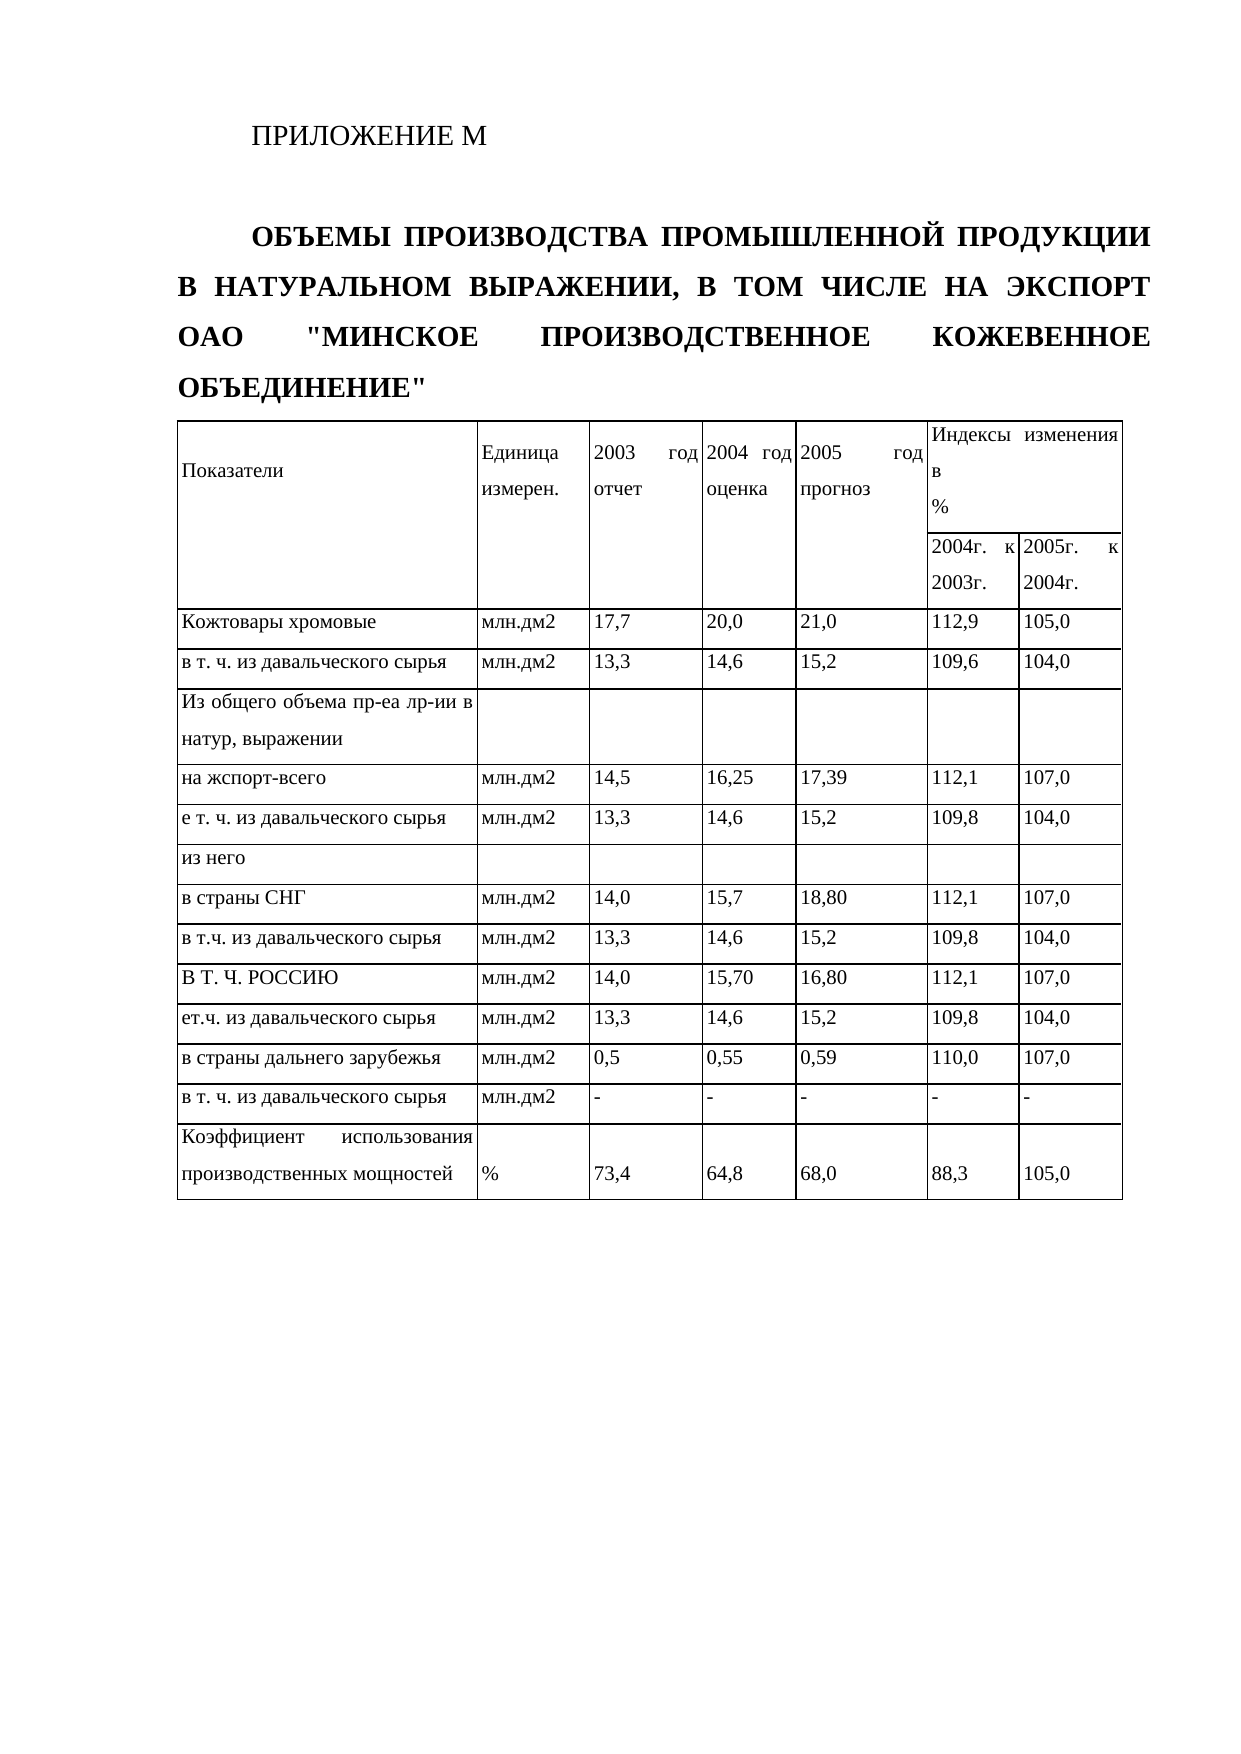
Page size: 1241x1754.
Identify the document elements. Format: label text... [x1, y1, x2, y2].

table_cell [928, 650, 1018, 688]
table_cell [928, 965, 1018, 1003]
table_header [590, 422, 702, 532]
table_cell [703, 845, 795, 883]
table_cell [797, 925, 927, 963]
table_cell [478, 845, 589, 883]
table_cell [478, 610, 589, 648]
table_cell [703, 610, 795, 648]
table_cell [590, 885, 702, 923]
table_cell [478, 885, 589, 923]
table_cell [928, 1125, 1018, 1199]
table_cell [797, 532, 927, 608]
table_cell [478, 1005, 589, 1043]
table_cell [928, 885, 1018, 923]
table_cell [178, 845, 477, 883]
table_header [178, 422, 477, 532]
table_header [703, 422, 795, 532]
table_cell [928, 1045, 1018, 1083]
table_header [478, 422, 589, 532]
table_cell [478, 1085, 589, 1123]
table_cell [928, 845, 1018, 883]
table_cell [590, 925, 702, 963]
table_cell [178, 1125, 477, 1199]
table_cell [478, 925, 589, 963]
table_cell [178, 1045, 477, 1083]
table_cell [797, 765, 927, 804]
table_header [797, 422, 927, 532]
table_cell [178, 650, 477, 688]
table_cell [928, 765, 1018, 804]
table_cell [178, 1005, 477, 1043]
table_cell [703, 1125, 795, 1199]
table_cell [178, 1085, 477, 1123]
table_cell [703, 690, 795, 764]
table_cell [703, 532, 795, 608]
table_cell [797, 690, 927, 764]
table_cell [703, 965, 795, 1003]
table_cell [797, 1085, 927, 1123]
text ПРИЛОЖЕНИЕ М [177, 118, 1152, 152]
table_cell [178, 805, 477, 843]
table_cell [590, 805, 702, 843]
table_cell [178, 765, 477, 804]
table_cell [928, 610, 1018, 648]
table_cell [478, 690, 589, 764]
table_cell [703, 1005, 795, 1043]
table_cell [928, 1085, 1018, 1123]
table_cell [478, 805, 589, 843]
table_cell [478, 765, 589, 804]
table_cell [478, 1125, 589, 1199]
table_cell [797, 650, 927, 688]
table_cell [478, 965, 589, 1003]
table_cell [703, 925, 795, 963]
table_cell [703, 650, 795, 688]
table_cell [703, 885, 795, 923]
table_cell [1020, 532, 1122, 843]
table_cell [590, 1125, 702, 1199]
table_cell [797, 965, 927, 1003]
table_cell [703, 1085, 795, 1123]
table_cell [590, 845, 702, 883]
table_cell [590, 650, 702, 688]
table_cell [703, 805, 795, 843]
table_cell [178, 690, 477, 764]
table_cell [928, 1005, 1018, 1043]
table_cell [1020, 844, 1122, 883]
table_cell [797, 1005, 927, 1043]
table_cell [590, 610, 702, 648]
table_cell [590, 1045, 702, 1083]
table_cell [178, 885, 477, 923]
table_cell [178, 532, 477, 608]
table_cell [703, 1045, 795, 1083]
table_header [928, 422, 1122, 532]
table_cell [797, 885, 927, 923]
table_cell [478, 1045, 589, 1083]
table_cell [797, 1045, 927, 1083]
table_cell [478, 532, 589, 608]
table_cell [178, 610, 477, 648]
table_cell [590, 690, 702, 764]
text ОБЪЕМЫ ПРОИЗВОДСТВА ПРОМЫШЛЕННОЙ ПРОДУКЦИИ В НАТУРАЛЬНОМ ВЫРАЖЕНИИ, В ТОМ ЧИСЛЕ НА ЭКСПОРТ ОАО "МИНСКОЕ ПРОИЗВОДСТВЕННОЕ КОЖЕВЕННОЕ ОБЪЕДИНЕНИЕ" [177, 219, 1152, 403]
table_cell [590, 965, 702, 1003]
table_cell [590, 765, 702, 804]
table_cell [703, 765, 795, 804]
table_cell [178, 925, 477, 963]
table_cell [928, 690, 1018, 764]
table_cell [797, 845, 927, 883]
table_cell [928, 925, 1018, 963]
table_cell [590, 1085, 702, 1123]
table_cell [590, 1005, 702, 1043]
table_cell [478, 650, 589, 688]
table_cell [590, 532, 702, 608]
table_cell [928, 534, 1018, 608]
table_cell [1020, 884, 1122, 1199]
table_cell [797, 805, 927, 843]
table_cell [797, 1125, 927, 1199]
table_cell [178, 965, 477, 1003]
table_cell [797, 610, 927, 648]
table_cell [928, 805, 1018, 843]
